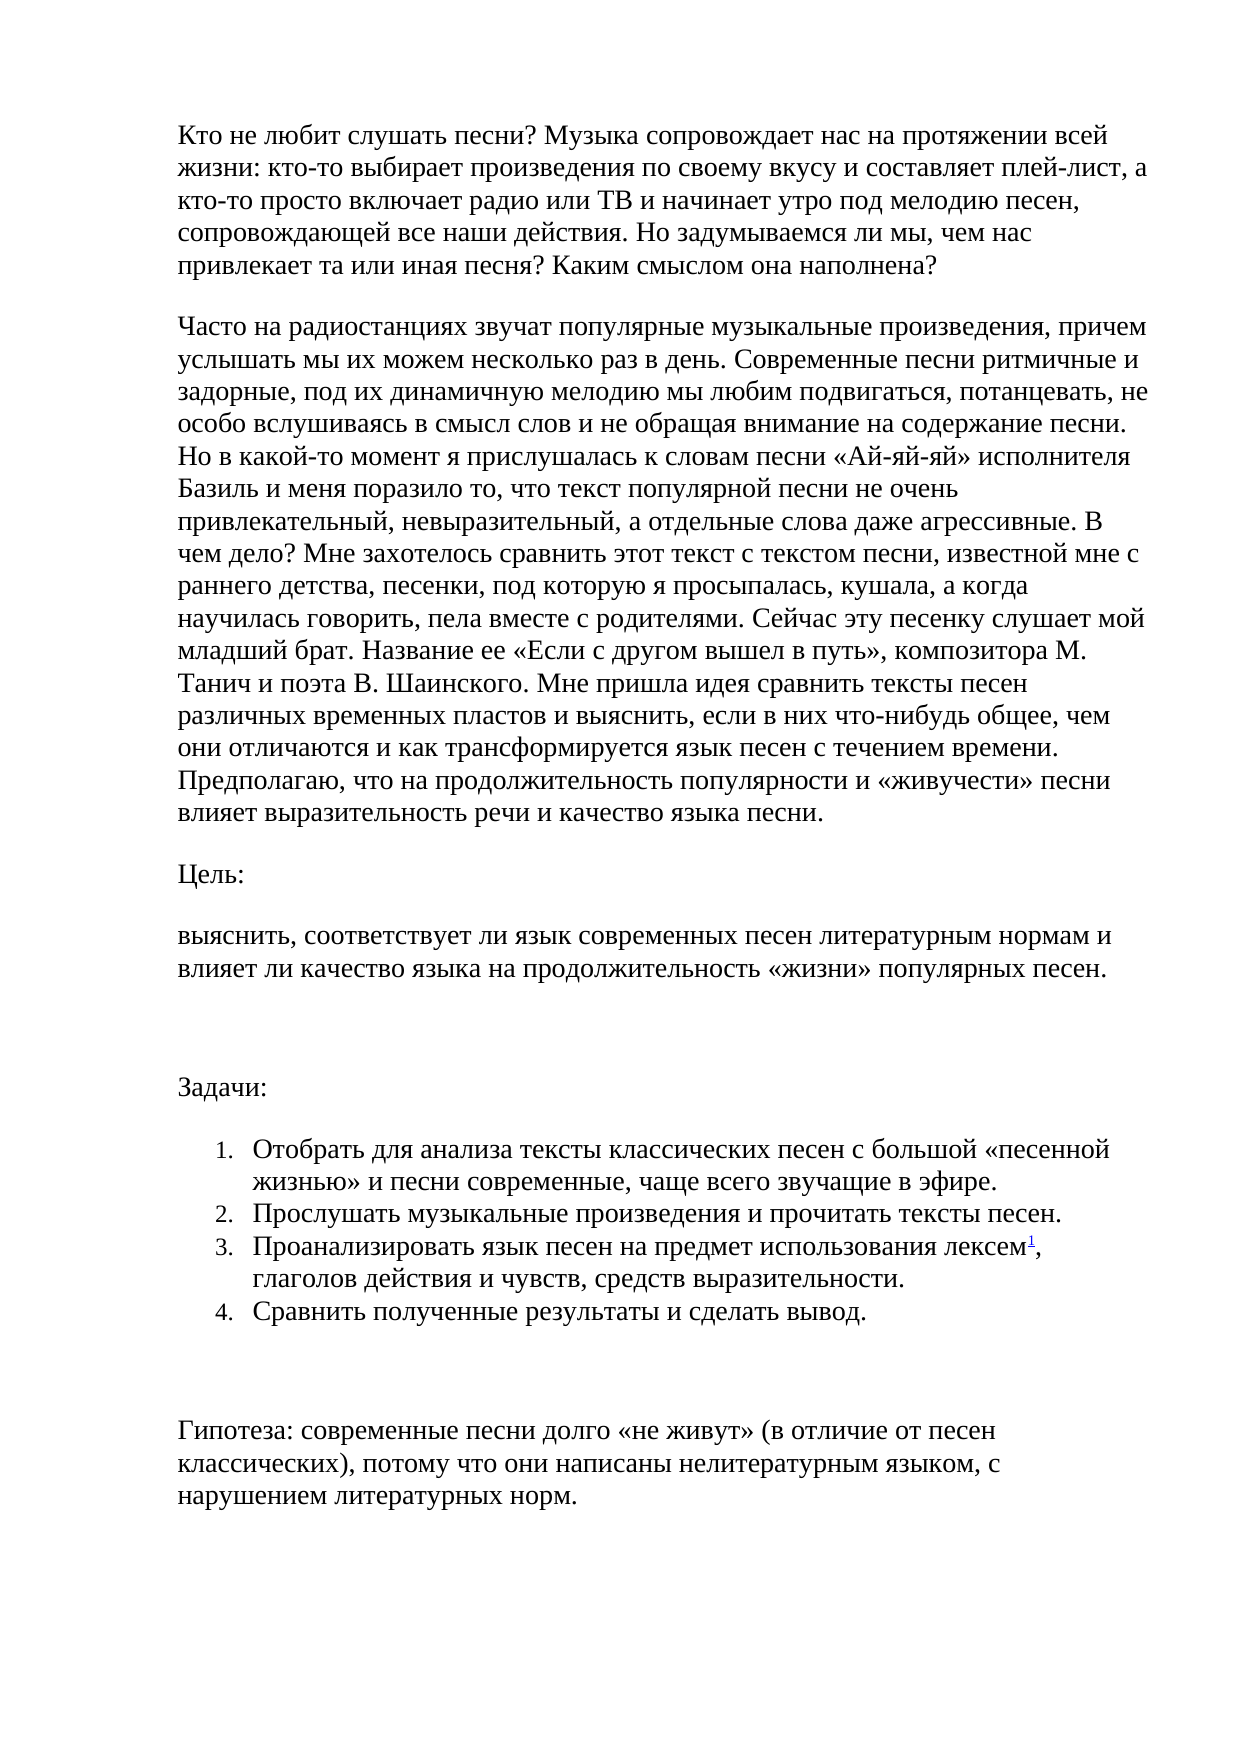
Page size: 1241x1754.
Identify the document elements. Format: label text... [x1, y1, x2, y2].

list Сравнить полученные результаты и сделать вывод. [215, 1294, 1152, 1326]
text выяснить, соответствует ли язык современных песен литературным нормам и влияет ли качество языка на продолжительность «жизни» популярных песен. [177, 918, 1152, 983]
text Цель: [177, 857, 1152, 889]
text Часто на радиостанциях звучат популярные музыкальные произведения, причем услышать мы их можем несколько раз в день. Современные песни ритмичные и задорные, под их динамичную мелодию мы любим подвигаться, потанцевать, не особо вслушиваясь в смысл слов и не обращая внимание на содержание песни. Но в какой-то момент я прислушалась к словам песни «Ай-яй-яй» исполнителя Базиль и меня поразило то, что текст популярной песни не очень привлекательный, невыразительный, а отдельные слова даже агрессивные. В чем дело? Мне захотелось сравнить этот текст с текстом песни, известной мне с раннего детства, песенки, под которую я просыпалась, кушала, а когда научилась говорить, пела вместе с родителями. Сейчас эту песенку слушает мой младший брат. Название ее «Если с другом вышел в путь», композитора М. Танич и поэта В. Шаинского. Мне пришла идея сравнить тексты песен различных временных пластов и выяснить, если в них что-нибудь общее, чем они отличаются и как трансформируется язык песен с течением времени. Предполагаю, что на продолжительность популярности и «живучести» песни влияет выразительность речи и качество языка песни. [177, 309, 1152, 828]
text Задачи: [177, 1070, 1152, 1103]
text Гипотеза: современные песни долго «не живут» (в отличие от песен классических), потому что они написаны нелитературным языком, с нарушением литературных норм. [177, 1413, 1152, 1510]
list Проанализировать язык песен на предмет использования лексем1, глаголов действия и чувств, средств выразительности. [215, 1229, 1152, 1294]
list Прослушать музыкальные произведения и прочитать тексты песен. [215, 1197, 1152, 1229]
list Отобрать для анализа тексты классических песен с большой «песенной жизнью» и песни современные, чаще всего звучащие в эфире. [215, 1132, 1152, 1197]
text Кто не любит слушать песни? Музыка сопровождает нас на протяжении всей жизни: кто-то выбирает произведения по своему вкусу и составляет плей-лист, а кто-то просто включает радио или ТВ и начинает утро под мелодию песен, сопровождающей все наши действия. Но задумываемся ли мы, чем нас привлекает та или иная песня? Каким смыслом она наполнена? [177, 118, 1152, 280]
